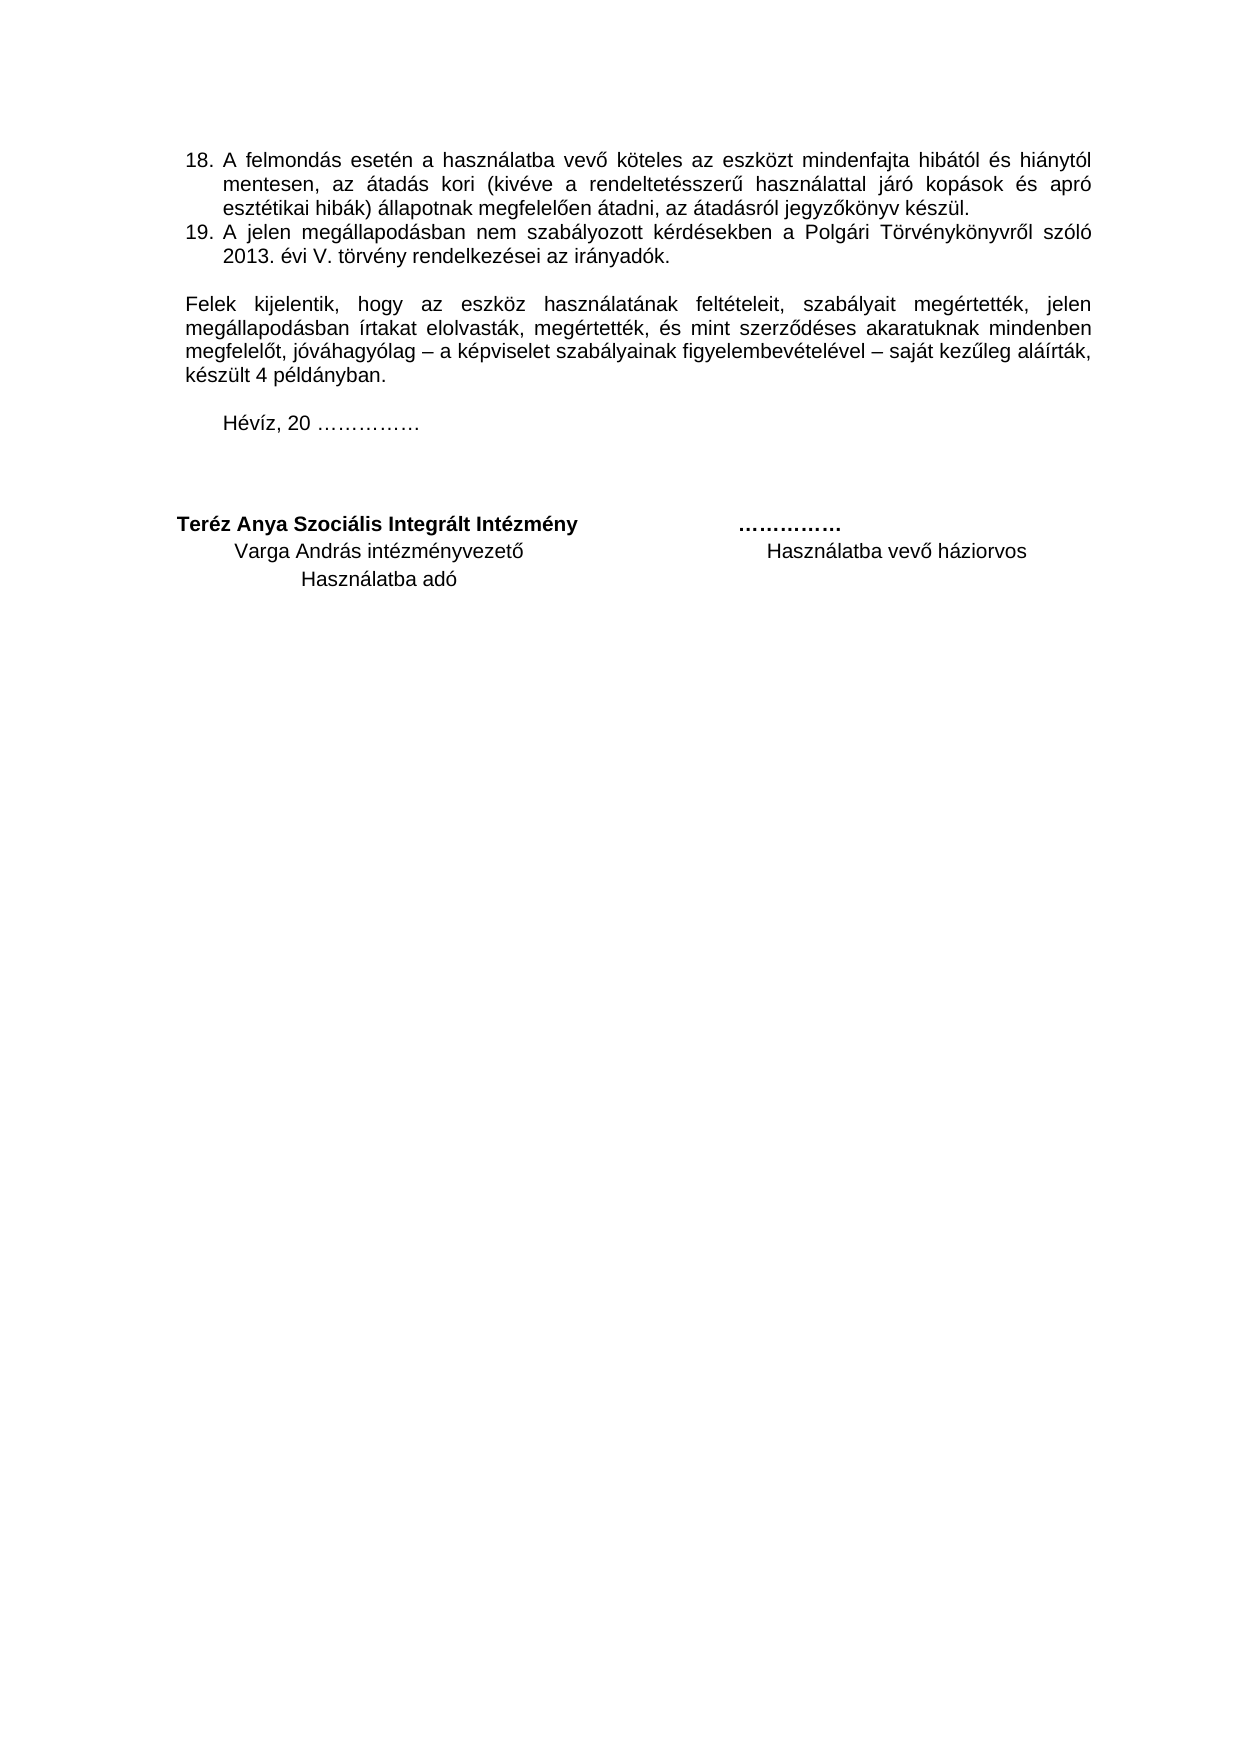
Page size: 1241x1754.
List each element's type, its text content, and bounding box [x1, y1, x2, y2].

text Varga András intézményvezető Használatba vevő háziorvos Használatba adó [148, 539, 1093, 591]
text Felek kijelentik, hogy az eszköz használatának feltételeit, szabályait megértették, jelen megállapodásban írtakat elolvasták, megértették, és mint szerződéses akaratuknak mindenben megfelelőt, jóváhagyólag – a képviselet szabályainak figyelembevételével – saját kezűleg aláírták, készült 4 példányban. [185, 291, 1093, 387]
list A jelen megállapodásban nem szabályozott kérdésekben a Polgári Törvénykönyvről szóló 2013. évi V. törvény rendelkezései az irányadók. [185, 219, 1093, 267]
text Hévíz, 20 …………… [223, 411, 1093, 435]
text Teréz Anya Szociális Integrált Intézmény …………… [148, 512, 1093, 536]
list A felmondás esetén a használatba vevő köteles az eszközt mindenfajta hibától és hiánytól mentesen, az átadás kori (kivéve a rendeltetésszerű használattal járó kopások és apró esztétikai hibák) állapotnak megfelelően átadni, az átadásról jegyzőkönyv készül. [185, 148, 1093, 219]
